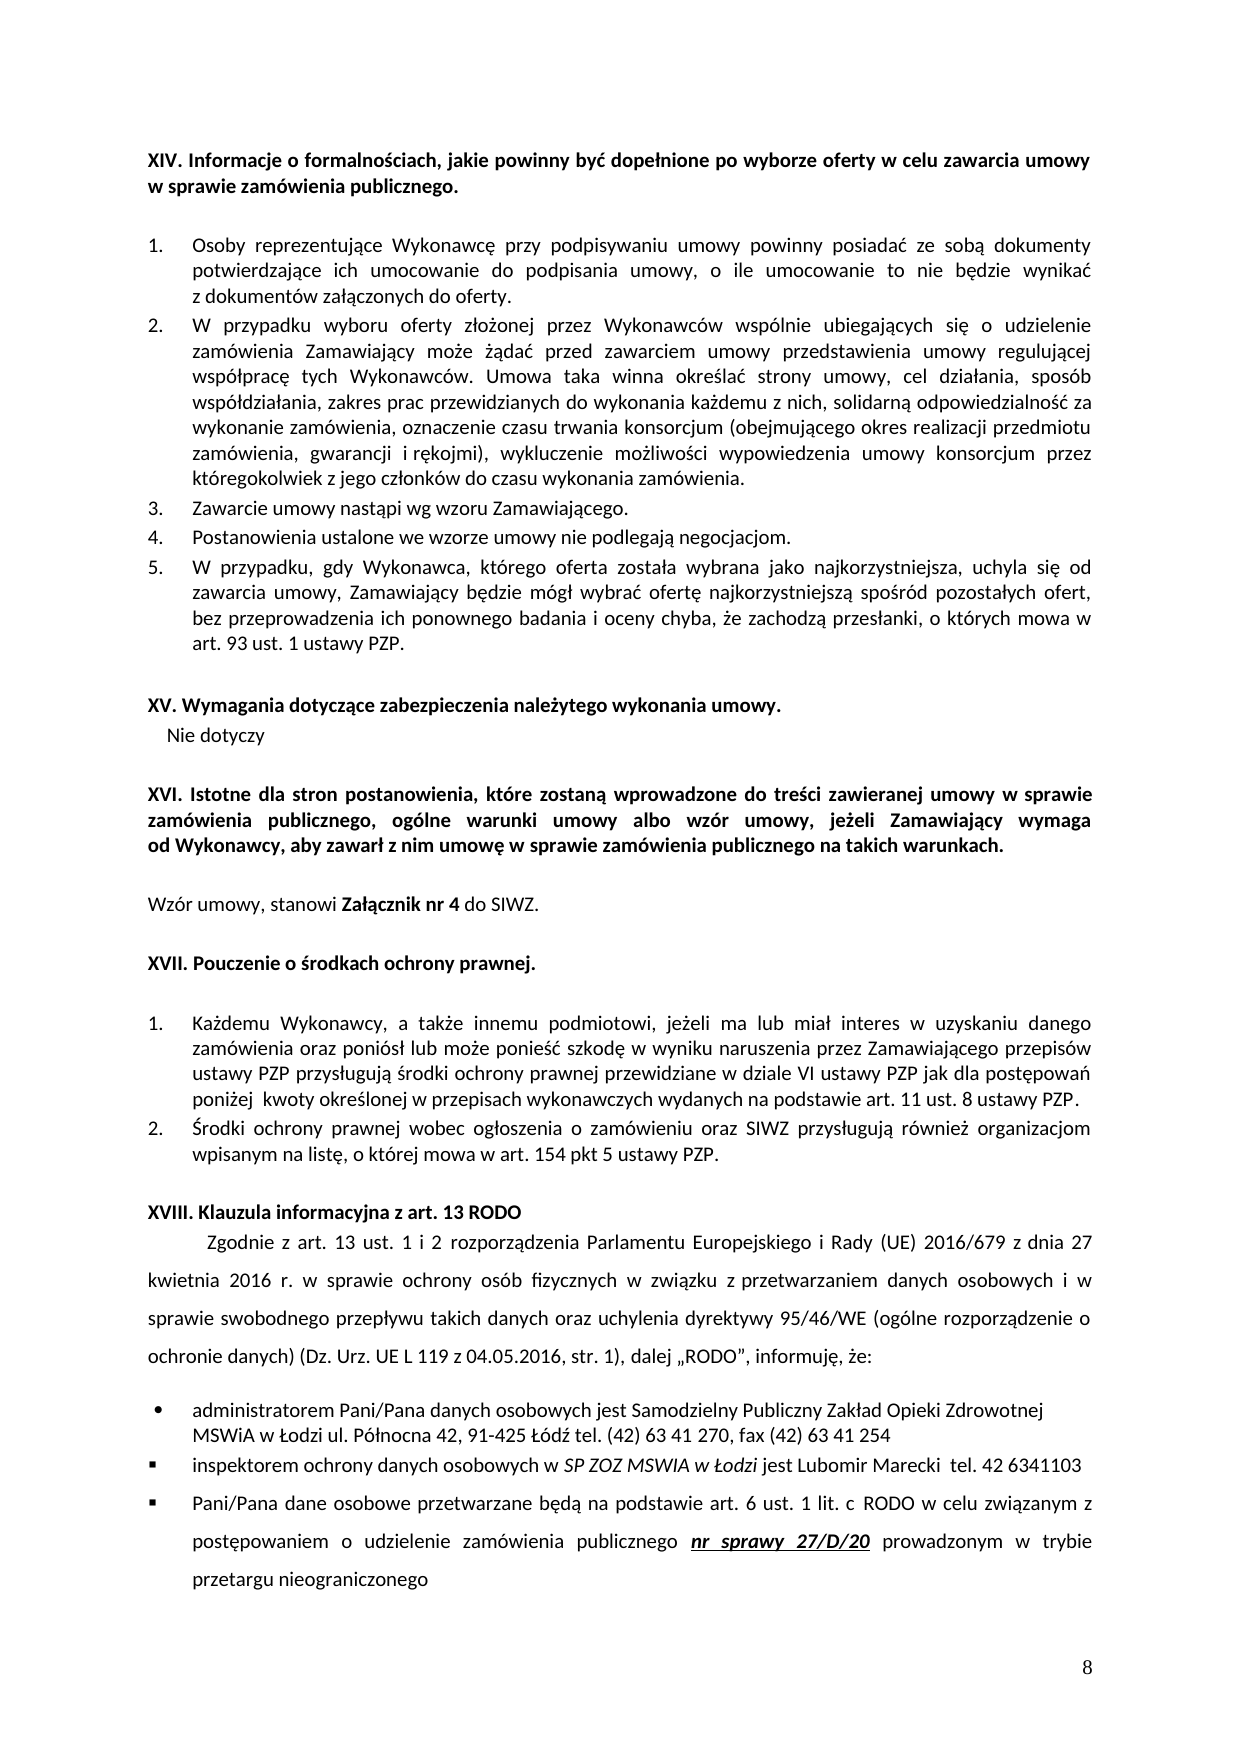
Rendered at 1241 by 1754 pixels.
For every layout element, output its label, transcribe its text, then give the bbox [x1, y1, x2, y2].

list Postanowienia ustalone we wzorze umowy nie podlegają negocjacjom. [148, 524, 1092, 550]
subtitle Wzór umowy, stanowi Załącznik nr 4 do SIWZ. [148, 891, 1092, 917]
text XVIII. Klauzula informacyjna z art. 13 RODO [148, 1199, 1092, 1225]
list Zawarcie umowy nastąpi wg wzoru Zamawiającego. [148, 495, 1092, 520]
list Każdemu Wykonawcy, a także innemu podmiotowi, jeżeli ma lub miał interes w uzyskaniu danego zamówienia oraz poniósł lub może ponieść szkodę w wyniku naruszenia przez Zamawiającego przepisów ustawy PZP przysługują środki ochrony prawnej przewidziane w dziale VI ustawy PZP jak dla postępowań poniżej kwoty określonej w przepisach wykonawczych wydanych na podstawie art. 11 ust. 8 ustawy PZP. [148, 1010, 1092, 1111]
text Zgodnie z art. 13 ust. 1 i 2 rozporządzenia Parlamentu Europejskiego i Rady (UE) 2016/679 z dnia 27 kwietnia 2016 r. w sprawie ochrony osób fizycznych w związku z przetwarzaniem danych osobowych i w sprawie swobodnego przepływu takich danych oraz uchylenia dyrektywy 95/46/WE (ogólne rozporządzenie o ochronie danych) (Dz. Urz. UE L 119 z 04.05.2016, str. 1), dalej „RODO”, informuję, że: [148, 1229, 1092, 1369]
list Środki ochrony prawnej wobec ogłoszenia o zamówieniu oraz SIWZ przysługują również organizacjom wpisanym na listę, o której mowa w art. 154 pkt 5 ustawy PZP. [148, 1116, 1092, 1166]
list Pani/Pana dane osobowe przetwarzane będą na podstawie art. 6 ust. 1 lit. c RODO w celu związanym z postępowaniem o udzielenie zamówienia publicznego nr sprawy 27/D/20 prowadzonym w trybie przetargu nieograniczonego [148, 1490, 1092, 1592]
list inspektorem ochrony danych osobowych w SP ZOZ MSWIA w Łodzi jest Lubomir Marecki tel. 42 6341103 [148, 1452, 1092, 1477]
text Nie dotyczy [148, 722, 1092, 748]
text XV. Wymagania dotyczące zabezpieczenia należytego wykonania umowy. [148, 693, 1092, 718]
list Osoby reprezentujące Wykonawcę przy podpisywaniu umowy powinny posiadać ze sobą dokumenty potwierdzające ich umocowanie do podpisania umowy, o ile umocowanie to nie będzie wynikać z dokumentów załączonych do oferty. [148, 232, 1092, 308]
text XIV. Informacje o formalnościach, jakie powinny być dopełnione po wyborze oferty w celu zawarcia umowy w sprawie zamówienia publicznego. [148, 148, 1092, 198]
text XVI. Istotne dla stron postanowienia, które zostaną wprowadzone do treści zawieranej umowy w sprawie zamówienia publicznego, ogólne warunki umowy albo wzór umowy, jeżeli Zamawiający wymaga od Wykonawcy, aby zawarł z nim umowę w sprawie zamówienia publicznego na takich warunkach. [148, 781, 1092, 858]
list administratorem Pani/Pana danych osobowych jest Samodzielny Publiczny Zakład Opieki Zdrowotnej MSWiA w Łodzi ul. Północna 42, 91-425 Łódź tel. (42) 63 41 270, fax (42) 63 41 254 [154, 1397, 1092, 1448]
text XVII. Pouczenie o środkach ochrony prawnej. [148, 951, 1092, 976]
list W przypadku, gdy Wykonawca, którego oferta została wybrana jako najkorzystniejsza, uchyla się od zawarcia umowy, Zamawiający będzie mógł wybrać ofertę najkorzystniejszą spośród pozostałych ofert, bez przeprowadzenia ich ponownego badania i oceny chyba, że zachodzą przesłanki, o których mowa w art. 93 ust. 1 ustawy PZP. [148, 554, 1092, 656]
list W przypadku wyboru oferty złożonej przez Wykonawców wspólnie ubiegających się o udzielenie zamówienia Zamawiający może żądać przed zawarciem umowy przedstawienia umowy regulującej współpracę tych Wykonawców. Umowa taka winna określać strony umowy, cel działania, sposób współdziałania, zakres prac przewidzianych do wykonania każdemu z nich, solidarną odpowiedzialność za wykonanie zamówienia, oznaczenie czasu trwania konsorcjum (obejmującego okres realizacji przedmiotu zamówienia, gwarancji i rękojmi), wykluczenie możliwości wypowiedzenia umowy konsorcjum przez któregokolwiek z jego członków do czasu wykonania zamówienia. [148, 313, 1092, 491]
